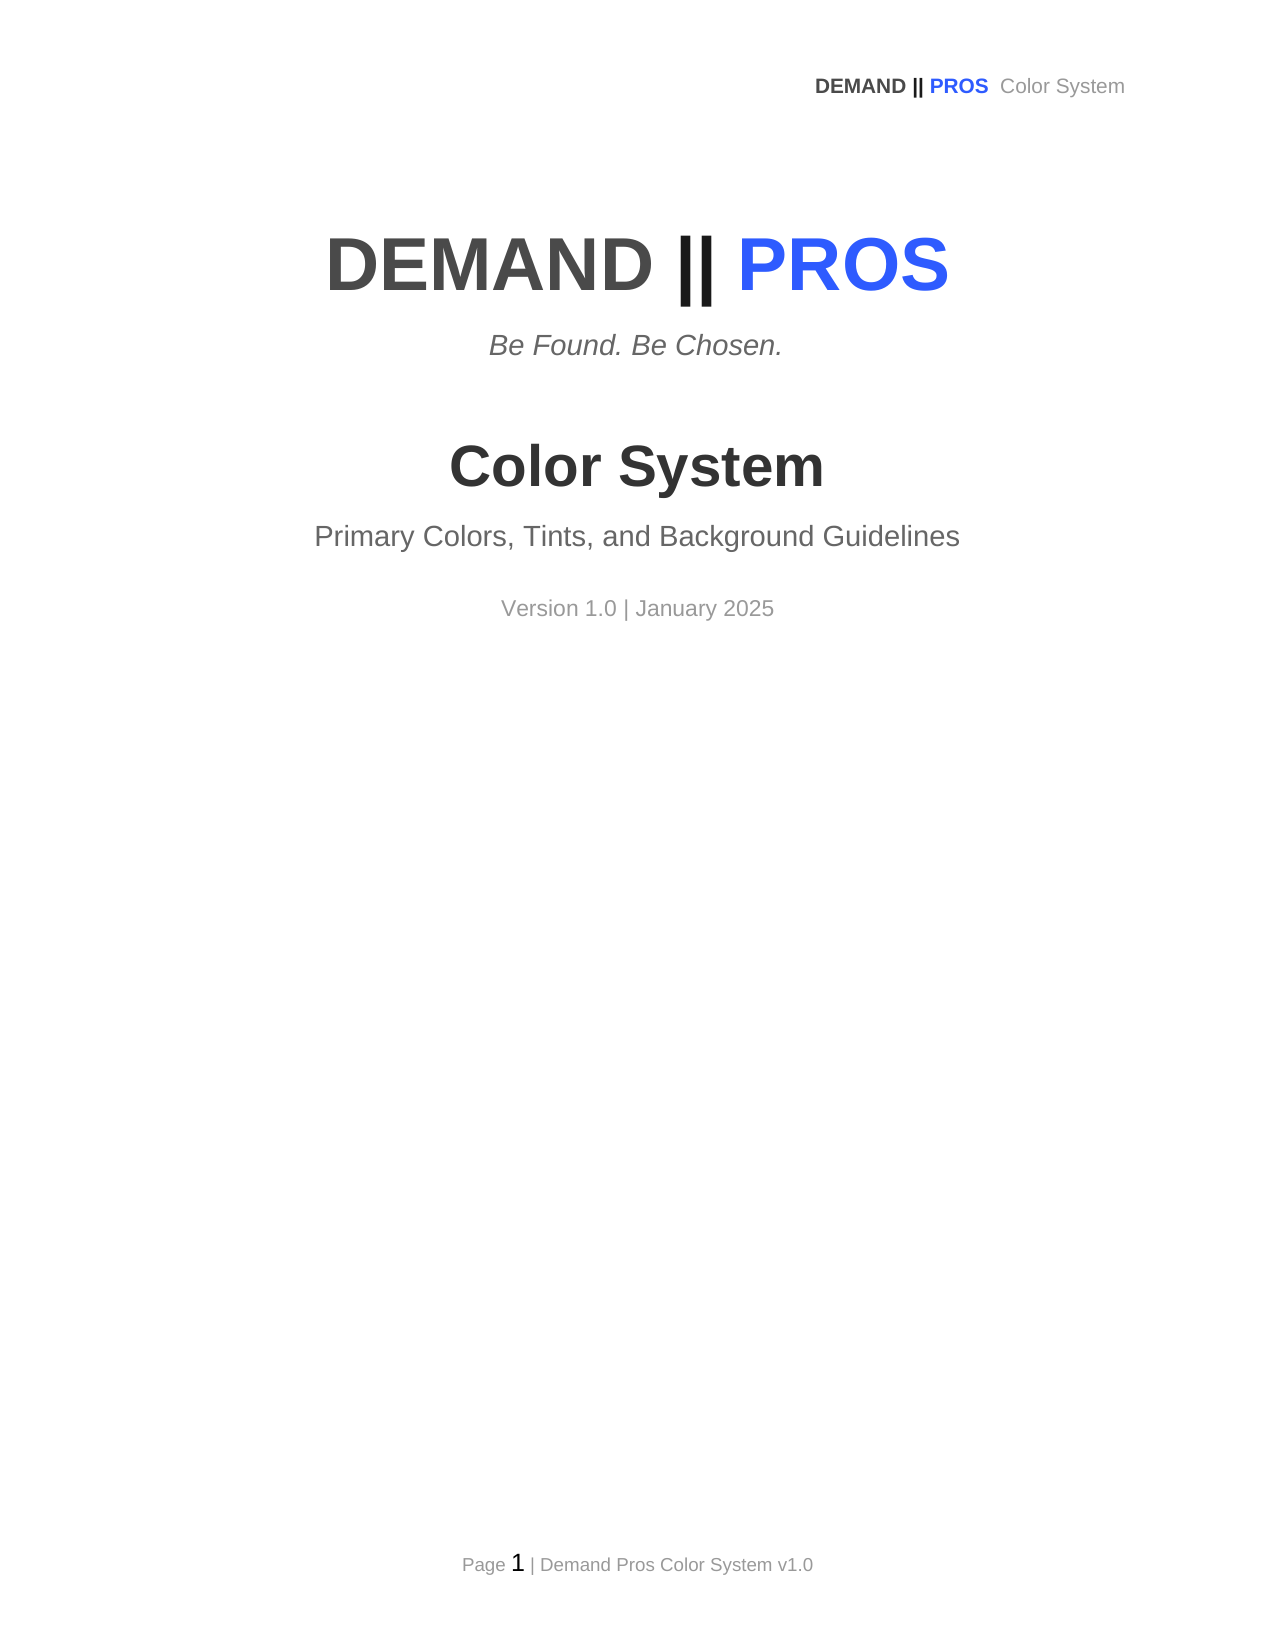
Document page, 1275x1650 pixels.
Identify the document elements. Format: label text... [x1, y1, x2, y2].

text DEMAND || PROS [150, 220, 1125, 307]
text Be Found. Be Chosen. [150, 327, 1125, 361]
text Primary Colors, Tints, and Background Guidelines [150, 519, 1125, 553]
text Color System [150, 431, 1125, 498]
text Version 1.0 | January 2025 [150, 594, 1125, 621]
